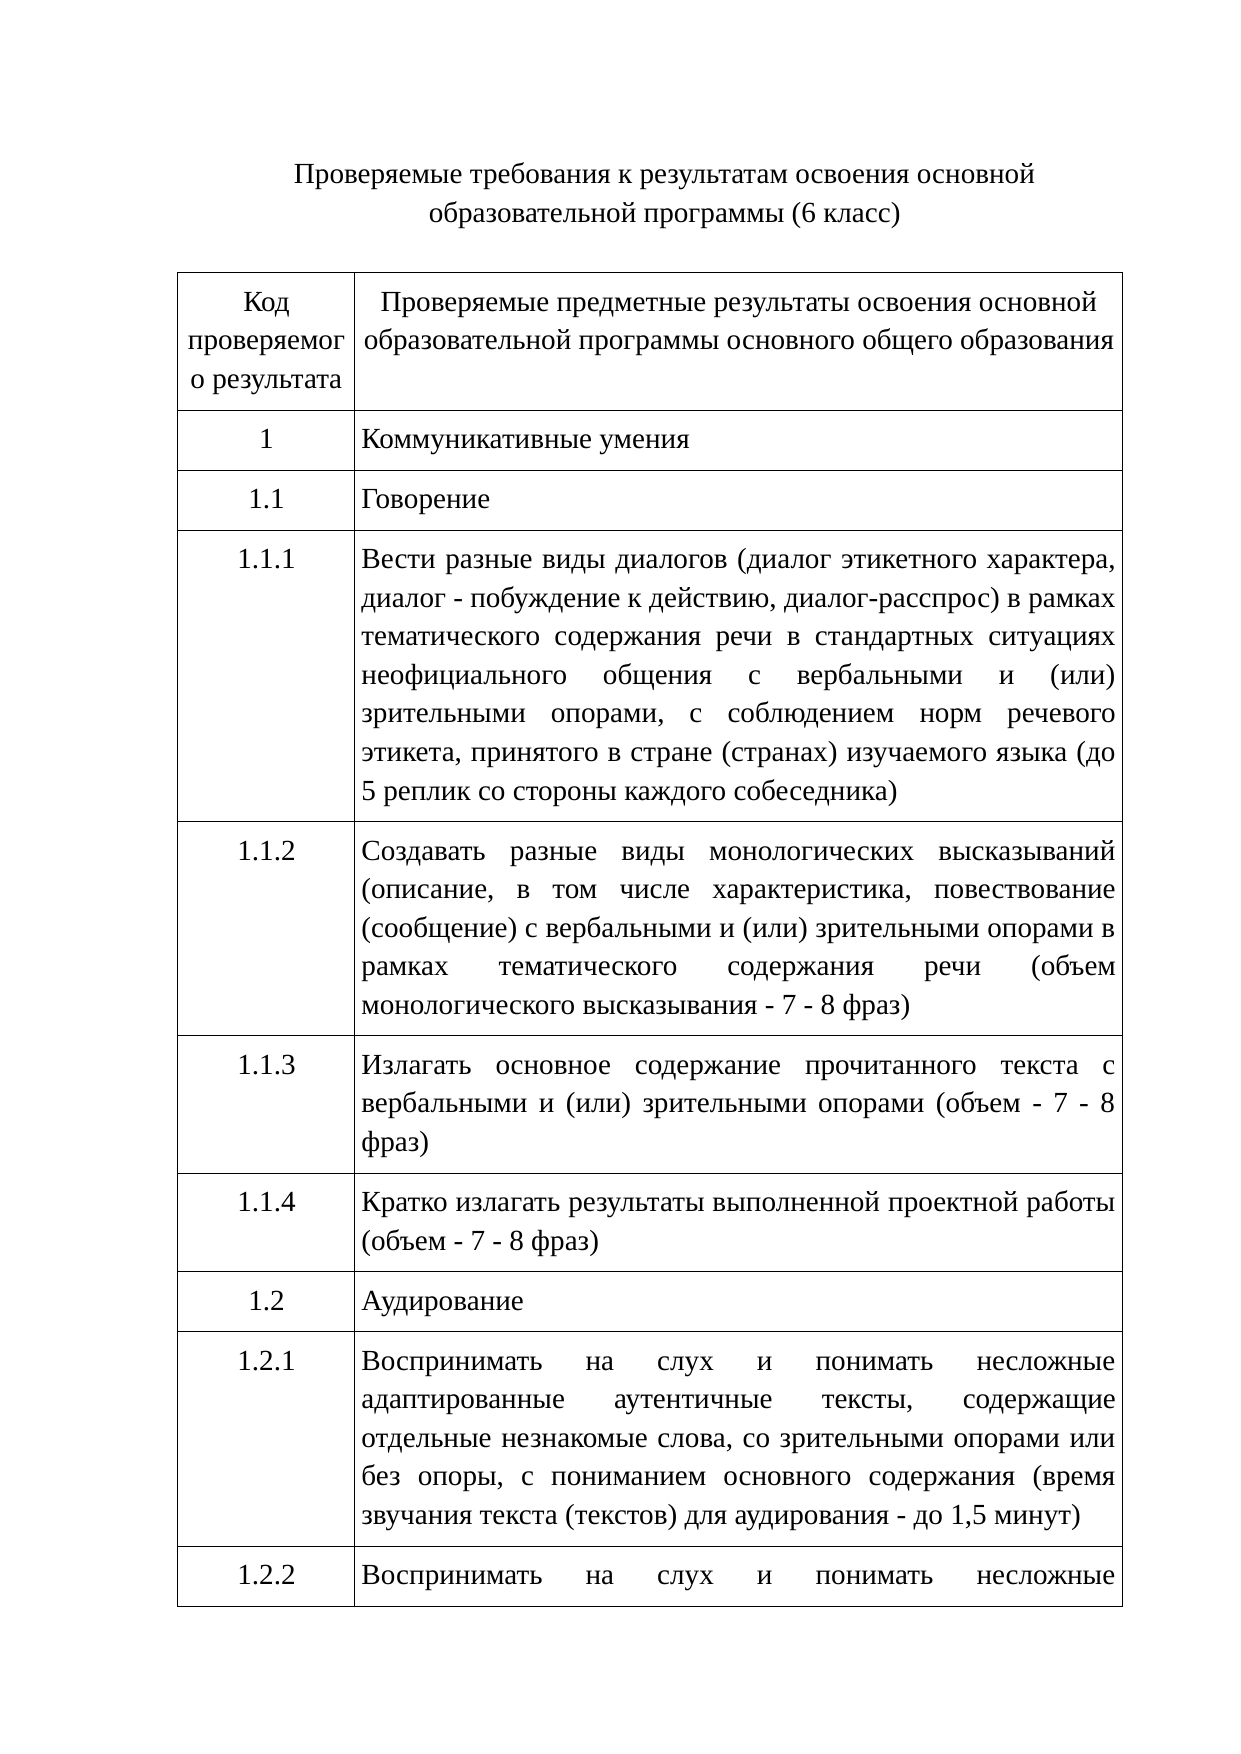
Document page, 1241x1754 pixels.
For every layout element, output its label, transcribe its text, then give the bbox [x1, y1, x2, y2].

table_header Проверяемые предметные результаты освоения основной образовательной программы основного общего образования [355, 273, 1122, 409]
table_cell 1.1 [178, 471, 354, 530]
table_cell Вести разные виды диалогов (диалог этикетного характера, диалог - побуждение к действию, диалог-расспрос) в рамках тематического содержания речи в стандартных ситуациях неофициального общения с вербальными и (или) зрительными опорами, с соблюдением норм речевого этикета, принятого в стране (странах) изучаемого языка (до 5 реплик со стороны каждого собеседника) [355, 531, 1122, 821]
table_cell Коммуникативные умения [355, 411, 1122, 469]
table_cell Говорение [355, 471, 1122, 530]
table_cell Воспринимать на слух и понимать несложные адаптированные аутентичные тексты, содержащие отдельные незнакомые слова, со зрительными опорами или без опоры, с пониманием основного содержания (время звучания текста (текстов) для аудирования - до 1,5 минут) [355, 1332, 1122, 1546]
table_cell Излагать основное содержание прочитанного текста с вербальными и (или) зрительными опорами (объем - 7 - 8 фраз) [355, 1036, 1122, 1172]
table_header Код проверяемого результата [178, 273, 354, 409]
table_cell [355, 1547, 1122, 1606]
table_cell 1.1.3 [178, 1036, 354, 1172]
table_cell Создавать разные виды монологических высказываний (описание, в том числе характеристика, повествование (сообщение) с вербальными и (или) зрительными опорами в рамках тематического содержания речи (объем монологического высказывания - 7 - 8 фраз) [355, 822, 1122, 1035]
table_cell 1.1.1 [178, 531, 354, 821]
table_cell 1.2 [178, 1272, 354, 1331]
table_cell Аудирование [355, 1272, 1122, 1331]
table_cell 1.1.4 [178, 1174, 354, 1271]
text образовательной программы (6 класс) [177, 195, 1152, 229]
table_cell 1.1.2 [178, 822, 354, 1035]
table_cell 1.2.2 [178, 1547, 354, 1606]
table_cell 1 [178, 411, 354, 469]
table_cell Кратко излагать результаты выполненной проектной работы (объем - 7 - 8 фраз) [355, 1174, 1122, 1271]
table_cell 1.2.1 [178, 1332, 354, 1546]
text Проверяемые требования к результатам освоения основной [177, 157, 1152, 190]
